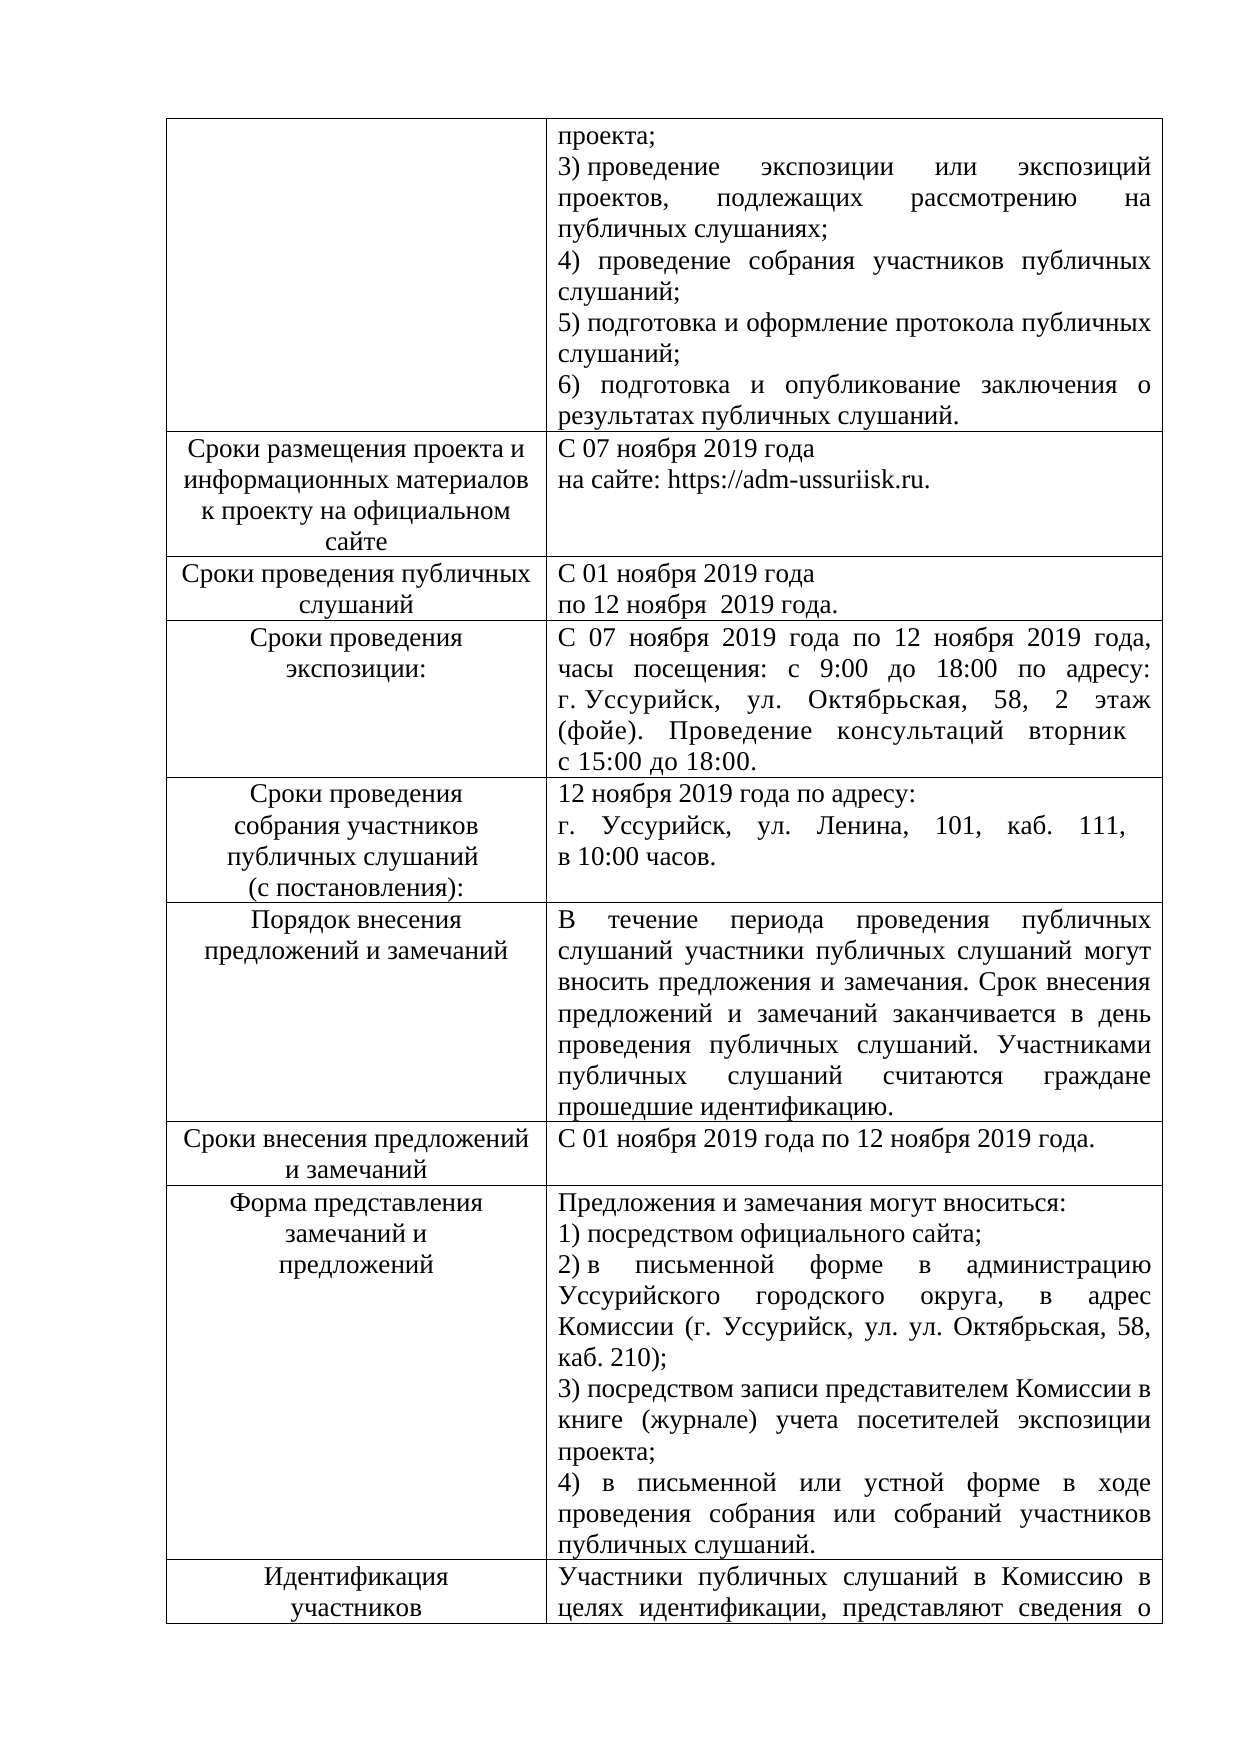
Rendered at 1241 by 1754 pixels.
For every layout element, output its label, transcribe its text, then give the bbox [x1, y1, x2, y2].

table_cell С 01 ноября 2019 года по 12 ноября 2019 года. [547, 1122, 1162, 1184]
table_cell Форма представления замечаний и предложений [167, 1186, 546, 1559]
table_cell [547, 1560, 1162, 1623]
table_cell Сроки проведения публичных слушаний [167, 557, 546, 620]
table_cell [547, 119, 1162, 431]
table_cell Сроки размещения проекта и информационных материалов к проекту на официальном сайте [167, 432, 546, 556]
table_cell Предложения и замечания могут вноситься: 1) посредством официального сайта; 2) в письменной форме в администрацию Уссурийского городского округа, в адрес Комиссии (г. Уссурийск, ул. ул. Октябрьская, 58, каб. 210); 3) посредством записи представителем Комиссии в книге (журнале) учета посетителей экспозиции проекта; 4) в письменной или устной форме в ходе проведения собрания или собраний участников публичных слушаний. [547, 1186, 1162, 1559]
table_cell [167, 119, 546, 431]
table_cell В течение периода проведения публичных слушаний участники публичных слушаний могут вносить предложения и замечания. Срок внесения предложений и замечаний заканчивается в день проведения публичных слушаний. Участниками публичных слушаний считаются граждане прошедшие идентификацию. [547, 903, 1162, 1121]
table_cell Порядок внесения предложений и замечаний [167, 903, 546, 1121]
table_cell 12 ноября 2019 года по адресу: г. Уссурийск, ул. Ленина, 101, каб. 111, в 10:00 часов. [547, 778, 1162, 902]
table_cell С 01 ноября 2019 года по 12 ноября 2019 года. [547, 557, 1162, 620]
table_cell С 07 ноября 2019 года по 12 ноября 2019 года, часы посещения: с 9:00 до 18:00 по адресу: г. Уссурийск, ул. Октябрьская, 58, 2 этаж (фойе). Проведение консультаций вторник с 15:00 до 18:00. [547, 621, 1162, 777]
table_cell Сроки внесения предложений и замечаний [167, 1122, 546, 1184]
table_cell Сроки проведения собрания участников публичных слушаний (с постановления): [167, 778, 546, 902]
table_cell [167, 1560, 546, 1623]
table_cell Сроки проведения экспозиции: [167, 621, 546, 777]
table_cell С 07 ноября 2019 года на сайте: https://adm-ussuriisk.ru. [547, 432, 1162, 556]
